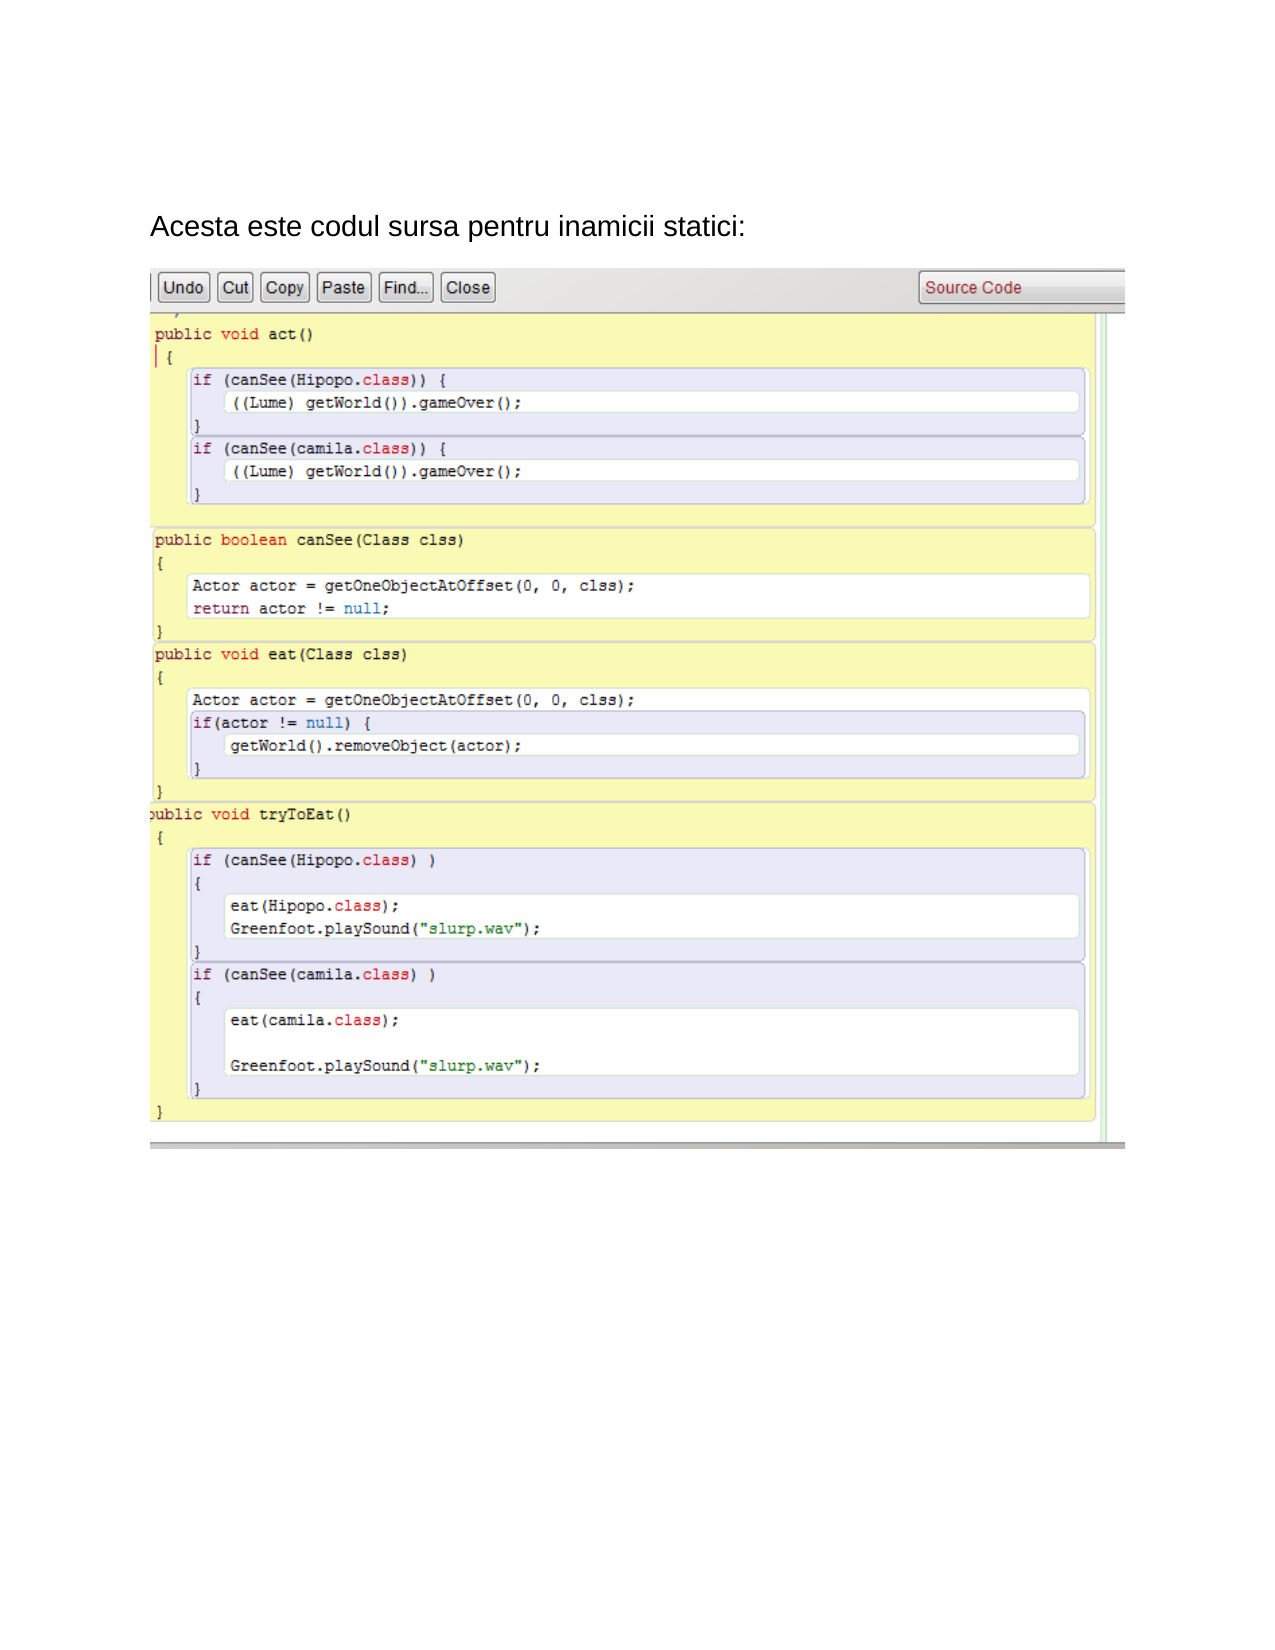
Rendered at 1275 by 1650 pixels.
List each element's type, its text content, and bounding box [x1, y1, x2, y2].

text Acesta este codul sursa pentru inamicii statici: [150, 209, 1125, 243]
picture [150, 268, 1125, 1149]
